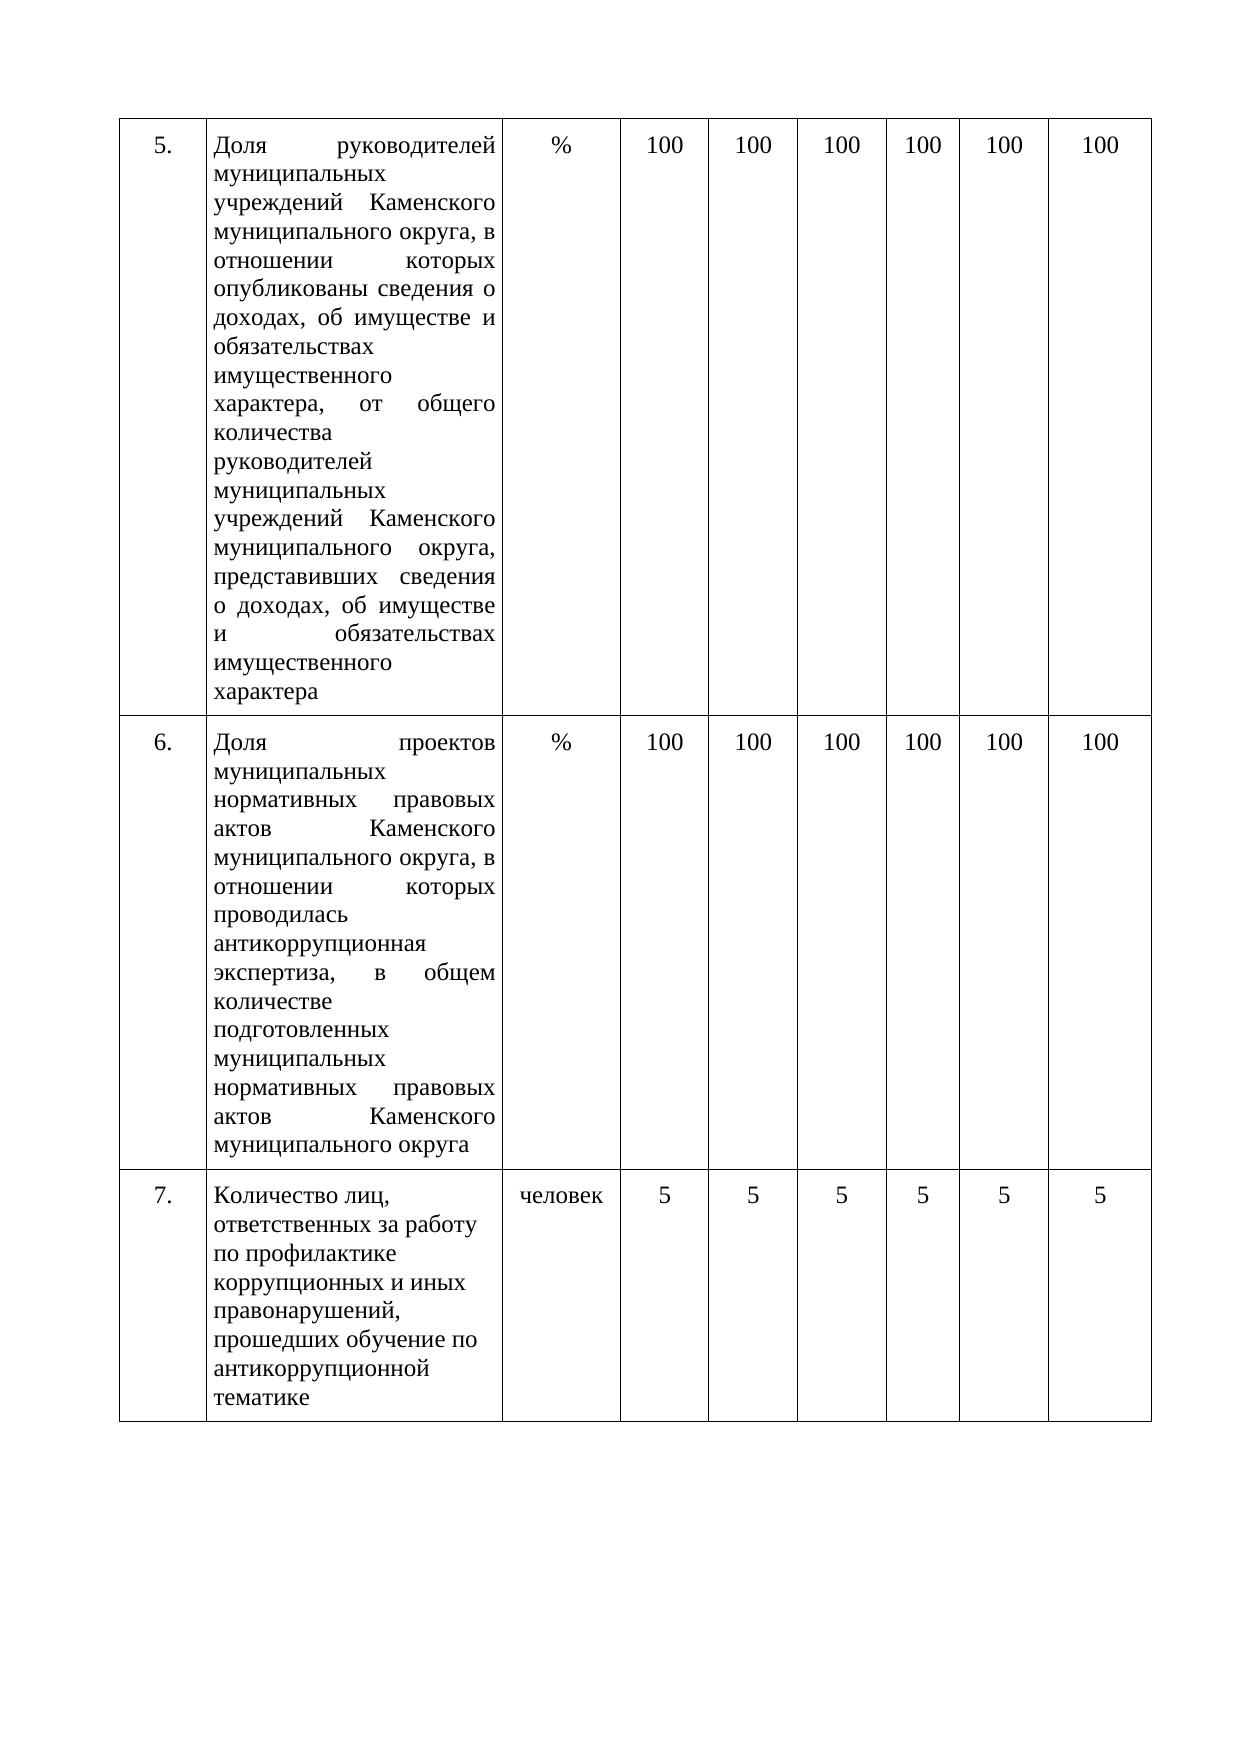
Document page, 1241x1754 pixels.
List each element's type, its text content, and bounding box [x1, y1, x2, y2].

table_cell 100 [960, 716, 1048, 1169]
table_cell 100 [960, 119, 1048, 715]
table_cell 5 [960, 1170, 1048, 1421]
table_cell 100 [709, 716, 797, 1169]
table_cell % [503, 119, 620, 715]
table_cell человек [503, 1170, 620, 1421]
table_cell 100 [887, 716, 959, 1169]
table_cell Доля проектов муниципальных нормативных правовых актов Каменского муниципального округа, в отношении которых проводилась антикоррупционная экспертиза, в общем количестве подготовленных муниципальных нормативных правовых актов Каменского муниципального округа [207, 716, 502, 1169]
table_cell 100 [798, 119, 886, 715]
table_cell 100 [1049, 716, 1151, 1169]
table_cell 5 [1049, 1170, 1151, 1421]
table_cell 100 [887, 119, 959, 715]
table_cell % [503, 716, 620, 1169]
table_cell 100 [798, 716, 886, 1169]
table_cell Количество лиц, ответственных за работу по профилактике коррупционных и иных правонарушений, прошедших обучение по антикоррупционной тематике [207, 1170, 502, 1421]
table_cell Доля руководителей муниципальных учреждений Каменского муниципального округа, в отношении которых опубликованы сведения о доходах, об имуществе и обязательствах имущественного характера, от общего количества руководителей муниципальных учреждений Каменского муниципального округа, представивших сведения о доходах, об имуществе и обязательствах имущественного характера [207, 119, 502, 715]
table_cell 5 [887, 1170, 959, 1421]
table_cell 5. [120, 119, 206, 715]
table_cell 7. [120, 1170, 206, 1421]
table_cell 5 [709, 1170, 797, 1421]
table_cell 5 [621, 1170, 708, 1421]
table_cell 6. [120, 716, 206, 1169]
table_cell 100 [709, 119, 797, 715]
table_cell 5 [798, 1170, 886, 1421]
table_cell 100 [621, 716, 708, 1169]
table_cell 100 [621, 119, 708, 715]
table_cell 100 [1049, 119, 1151, 715]
